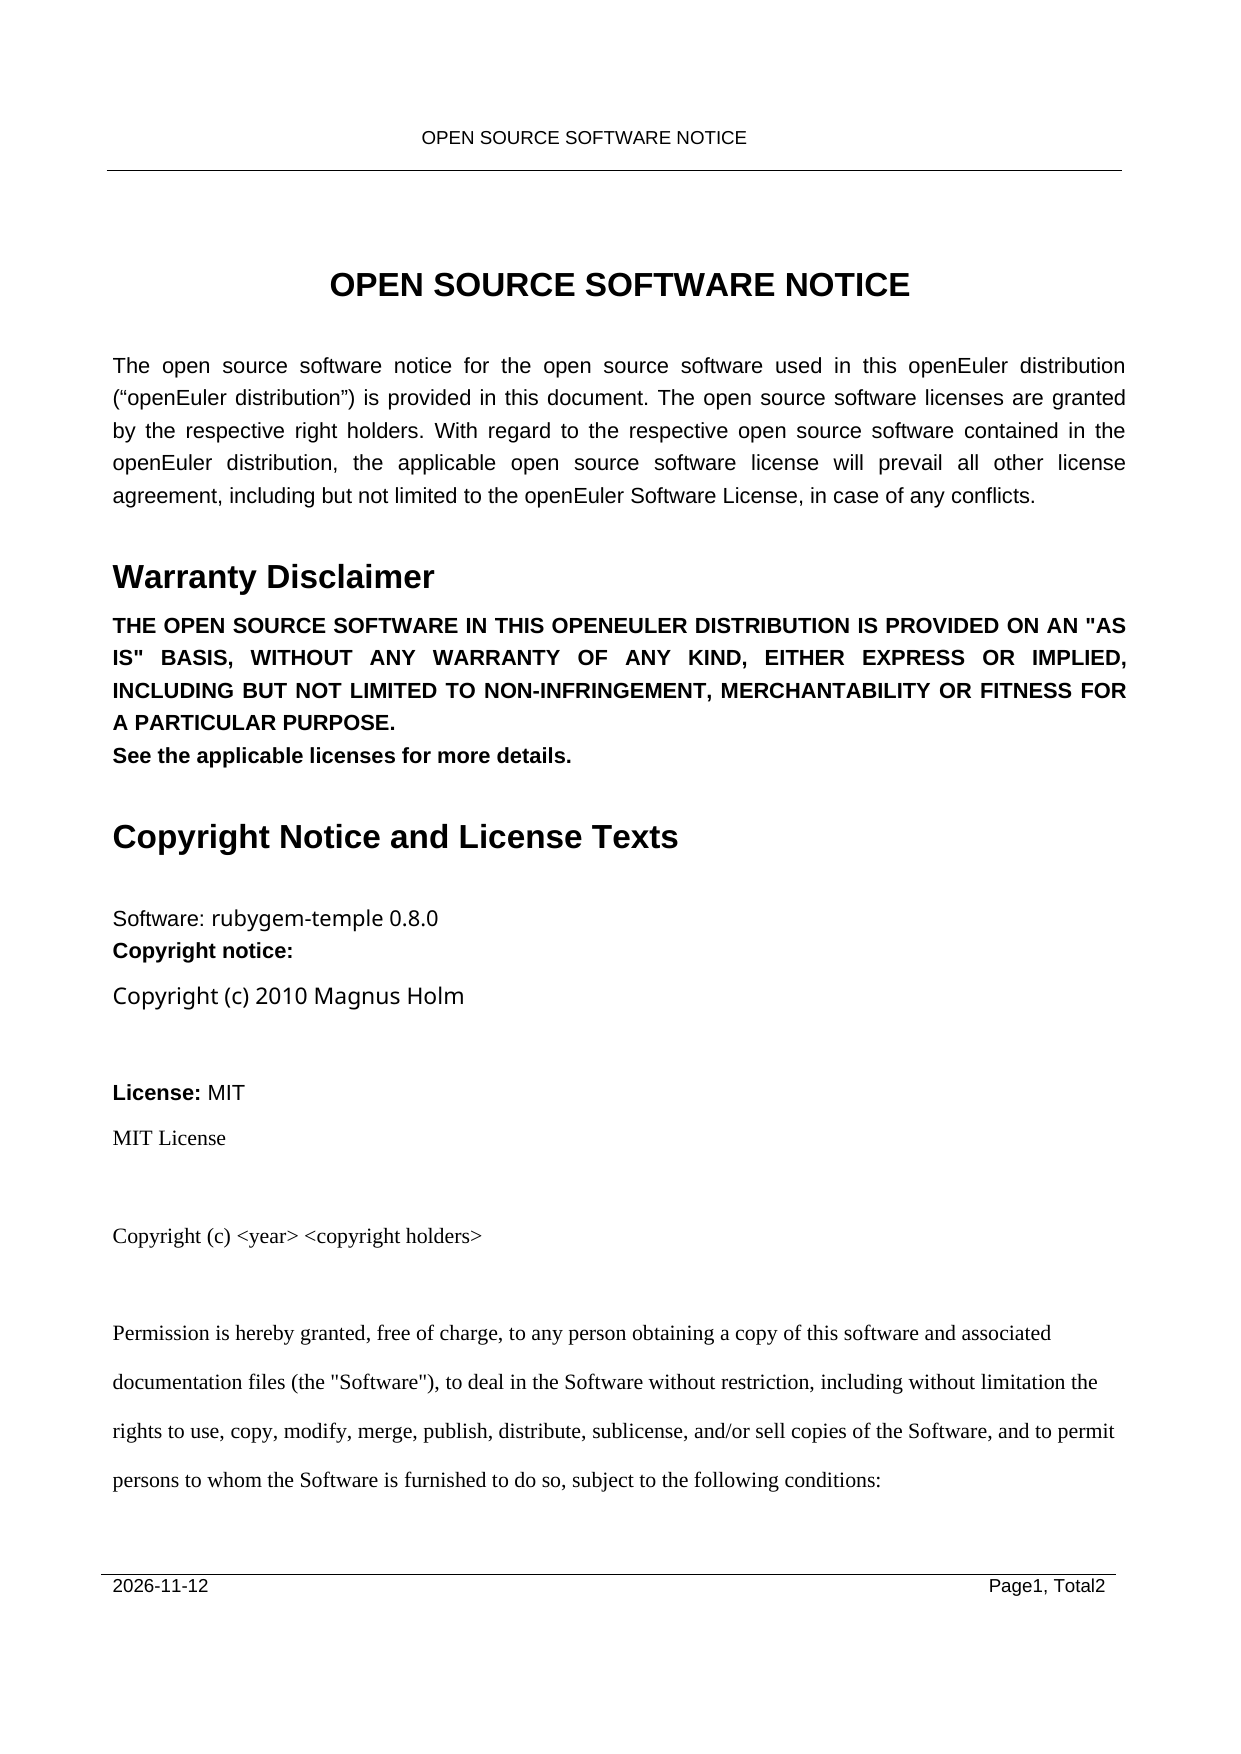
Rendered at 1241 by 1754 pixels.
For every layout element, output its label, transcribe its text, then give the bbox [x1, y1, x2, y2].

text License: MIT [112, 1077, 1128, 1109]
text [112, 1122, 1128, 1495]
text Software: rubygem-temple 0.8.0 [112, 901, 1128, 934]
text THE OPEN SOURCE SOFTWARE IN THIS OPENEULER DISTRIBUTION IS PROVIDED ON AN "AS IS" BASIS, WITHOUT ANY WARRANTY OF ANY KIND, EITHER EXPRESS OR IMPLIED, INCLUDING BUT NOT LIMITED TO NON-INFRINGEMENT, MERCHANTABILITY OR FITNESS FOR A PARTICULAR PURPOSE. See the applicable licenses for more details. [112, 609, 1128, 771]
text Copyright notice: [112, 934, 1128, 966]
text Warranty Disclaimer [112, 544, 1128, 609]
text Copyright (c) 2010 Magnus Holm [112, 979, 1128, 1060]
text Copyright Notice and License Texts [112, 804, 1128, 869]
text The open source software notice for the open source software used in this openEuler distribution (“openEuler distribution”) is provided in this document. The open source software licenses are granted by the respective right holders. With regard to the respective open source software contained in the openEuler distribution, the applicable open source software license will prevail all other license agreement, including but not limited to the openEuler Software License, in case of any conflicts. [112, 349, 1128, 511]
text OPEN SOURCE SOFTWARE NOTICE [112, 251, 1128, 316]
